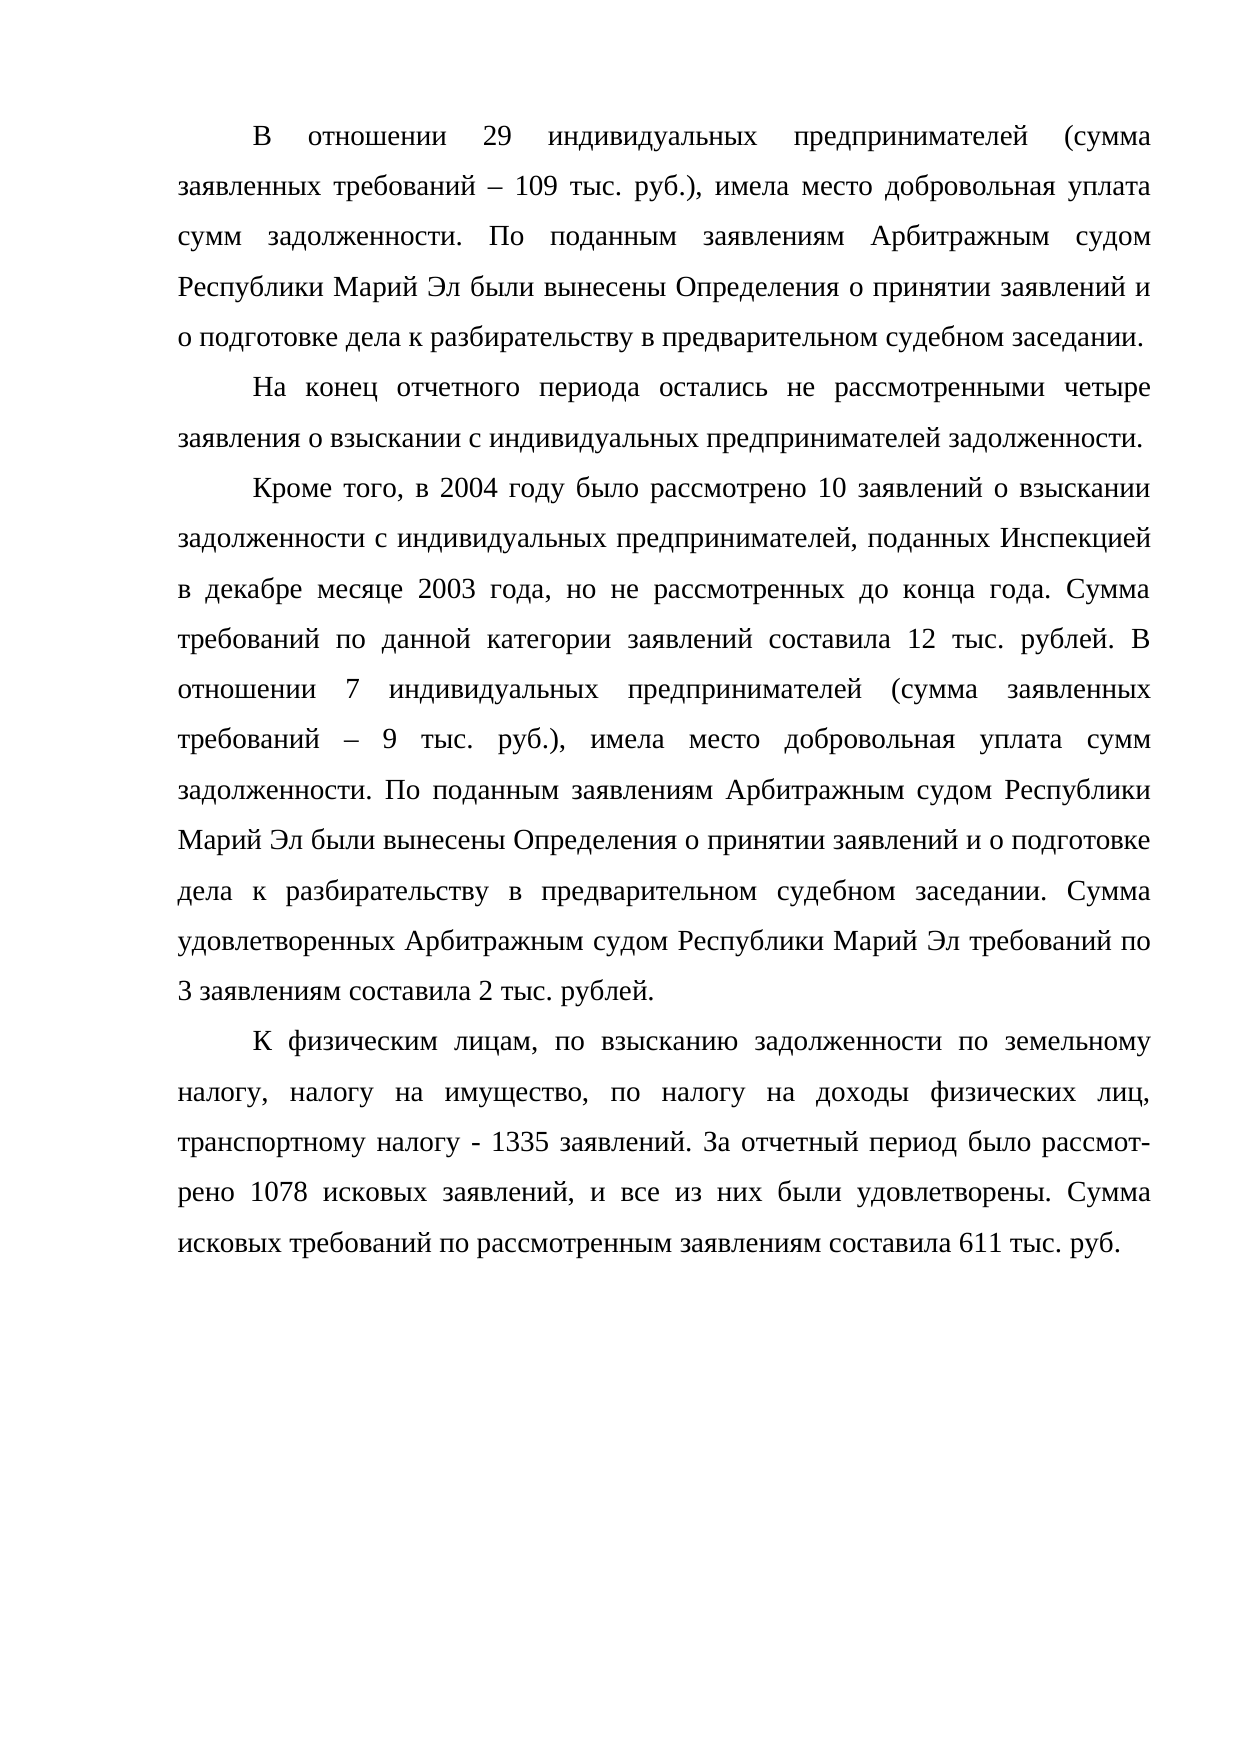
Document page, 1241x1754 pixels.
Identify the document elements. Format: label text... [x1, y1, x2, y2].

text В отношении 29 индивидуальных предпринимателей (сумма заявленных требований – 109 тыс. руб.), имела место добровольная уплата сумм задолженности. По поданным заявлениям Арбитражным судом Республики Марий Эл были вынесены Определения о принятии заявлений и о подготовке дела к разбирательству в предварительном судебном заседании. [177, 118, 1152, 353]
text К физическим лицам, по взысканию задолженности по земельному налогу, налогу на имущество, по налогу на доходы физических лиц, транспортному налогу - 1335 заявлений. За отчетный период было рассмот-рено 1078 исковых заявлений, и все из них были удовлетворены. Сумма исковых требований по рассмотренным заявлениям составила 611 тыс. руб. [177, 1024, 1152, 1258]
text На конец отчетного периода остались не рассмотренными четыре заявления о взыскании с индивидуальных предпринимателей задолженности. [177, 370, 1152, 453]
text Кроме того, в 2004 году было рассмотрено 10 заявлений о взыскании задолженности с индивидуальных предпринимателей, поданных Инспекцией в декабре месяце 2003 года, но не рассмотренных до конца года. Сумма требований по данной категории заявлений составила 12 тыс. рублей. В отношении 7 индивидуальных предпринимателей (сумма заявленных требований – 9 тыс. руб.), имела место добровольная уплата сумм задолженности. По поданным заявлениям Арбитражным судом Республики Марий Эл были вынесены Определения о принятии заявлений и о подготовке дела к разбирательству в предварительном судебном заседании. Сумма удовлетворенных Арбитражным судом Республики Марий Эл требований по 3 заявлениям составила 2 тыс. рублей. [177, 470, 1152, 1007]
